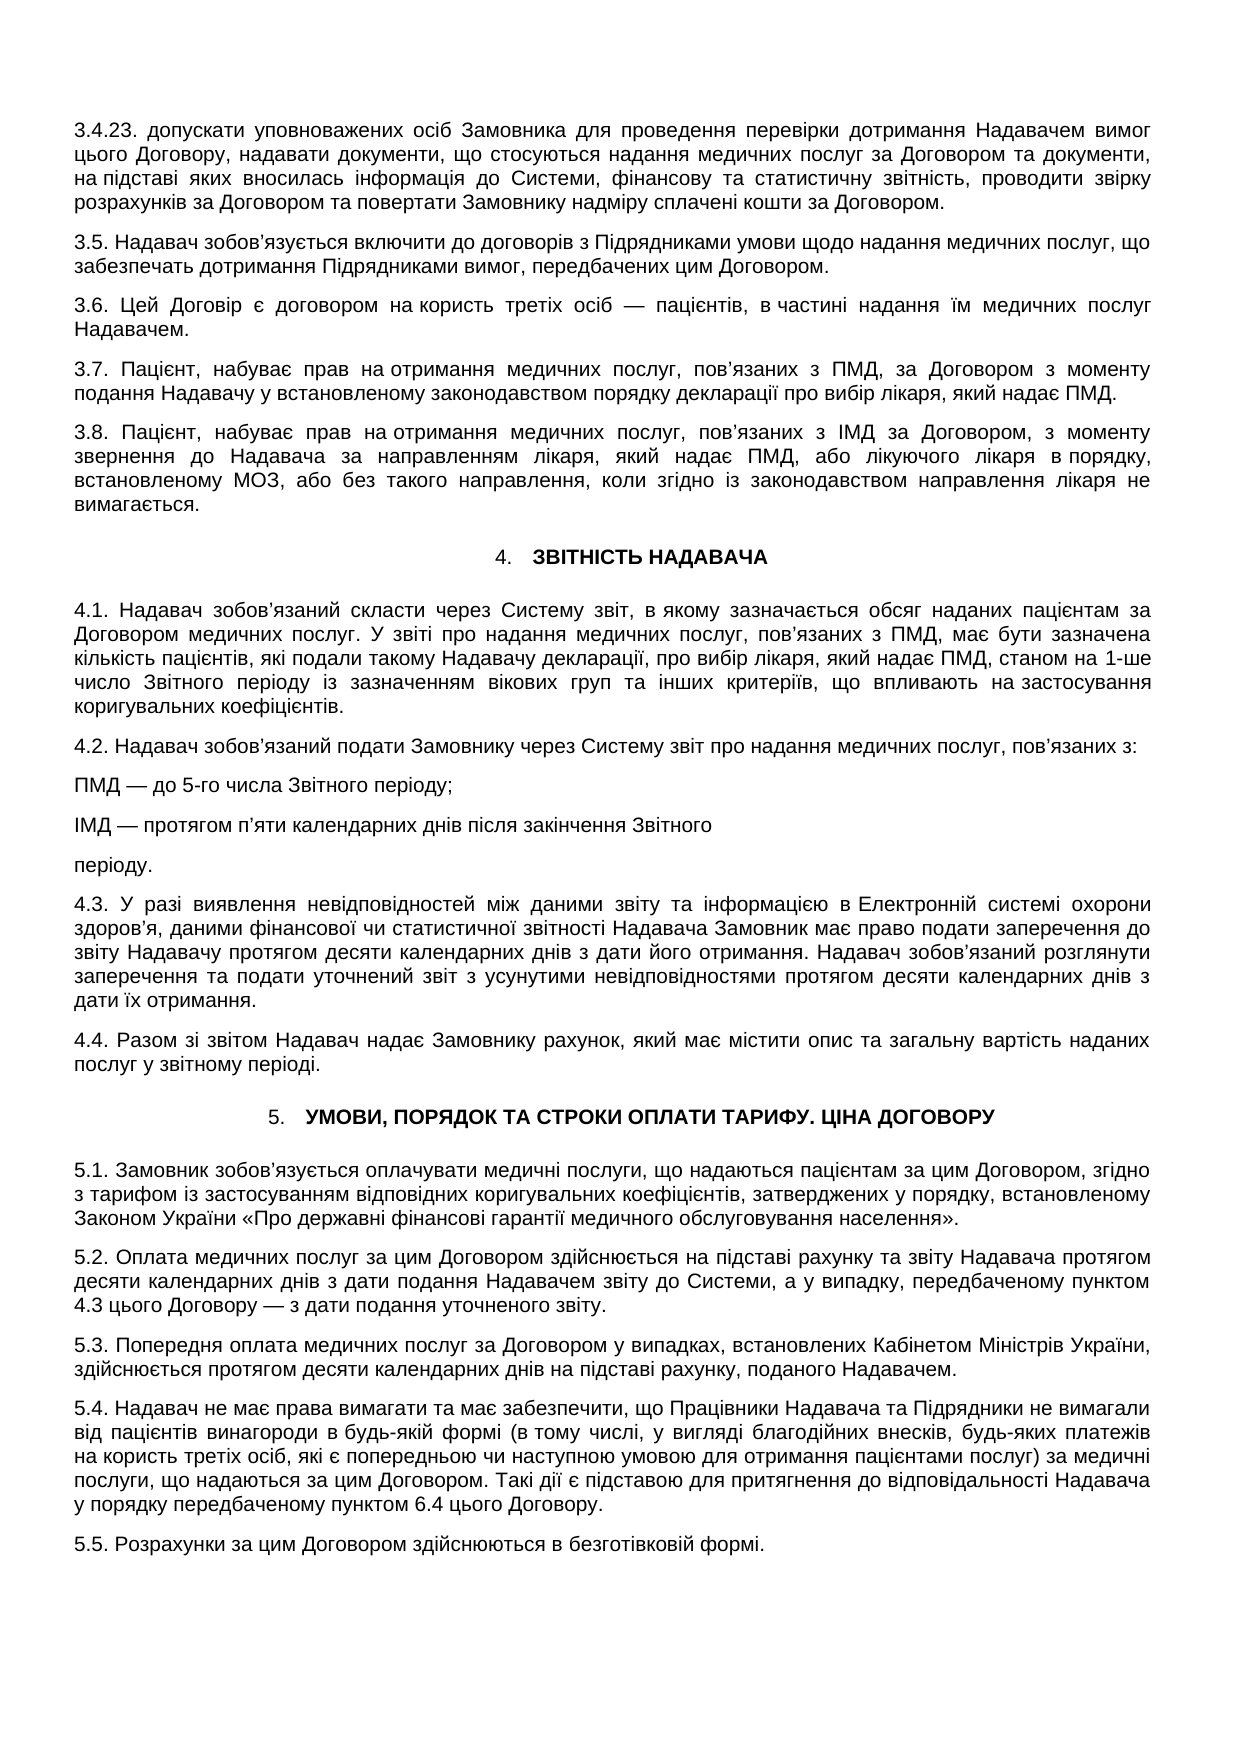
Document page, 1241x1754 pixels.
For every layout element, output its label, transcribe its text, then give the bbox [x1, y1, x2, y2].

text 4.4. Разом зі звітом Надавач надає Замовнику рахунок, який має містити опис та загальну вартість наданих послуг у звітному періоді. [74, 1027, 1152, 1075]
text 5.1. Замовник зобов’язується оплачувати медичні послуги, що надаються пацієнтам за цим Договором, згідно з тарифом із застосуванням відповідних коригувальних коефіцієнтів, затверджених у порядку, встановленому Законом України «Про державні фінансові гарантії медичного обслуговування населення». [74, 1158, 1152, 1229]
text 4.2. Надавач зобов’язаний подати Замовнику через Систему звіт про надання медичних послуг, пов’язаних з: [74, 734, 1152, 758]
text 3.7. Пацієнт, набуває прав на отримання медичних послуг, пов’язаних з ПМД, за Договором з моменту подання Надавачу у встановленому законодавством порядку декларації про вибір лікаря, який надає ПМД. [74, 357, 1152, 404]
text 4.3. У разі виявлення невідповідностей між даними звіту та інформацією в Електронній системі охорони здоров’я, даними фінансової чи статистичної звітності Надавача Замовник має право подати заперечення до звіту Надавачу протягом десяти календарних днів з дати його отримання. Надавач зобов’язаний розглянути заперечення та подати уточнений звіт з усунутими невідповідностями протягом десяти календарних днів з дати їх отримання. [74, 892, 1152, 1012]
text 4.1. Надавач зобов’язаний скласти через Систему звіт, в якому зазначається обсяг наданих пацієнтам за Договором медичних послуг. У звіті про надання медичних послуг, пов’язаних з ПМД, має бути зазначена кількість пацієнтів, які подали такому Надавачу декларації, про вибір лікаря, який надає ПМД, станом на 1-ше число Звітного періоду із зазначенням вікових груп та інших критеріїв, що впливають на застосування коригувальних коефіцієнтів. [74, 598, 1152, 718]
text 3.5. Надавач зобов’язується включити до договорів з Підрядниками умови щодо надання медичних послуг, що забезпечать дотримання Підрядниками вимог, передбачених цим Договором. [74, 229, 1152, 277]
text 5.5. Розрахунки за цим Договором здійснюються в безготівковій формі. [74, 1532, 1152, 1556]
text 3.6. Цей Договір є договором на користь третіх осіб — пацієнтів, в частині надання їм медичних послуг Надавачем. [74, 293, 1152, 341]
text періоду. [74, 852, 1152, 876]
text 5.4. Надавач не має права вимагати та має забезпечити, що Працівники Надавача та Підрядники не вимагали від пацієнтів винагороди в будь-якій формі (в тому числі, у вигляді благодійних внесків, будь-яких платежів на користь третіх осіб, які є попередньою чи наступною умовою для отримання пацієнтами послуг) за медичні послуги, що надаються за цим Договором. Такі дії є підставою для притягнення до відповідальності Надавача у порядку передбаченому пунктом 6.4 цього Договору. [74, 1396, 1152, 1516]
text 5.3. Попередня оплата медичних послуг за Договором у випадках, встановлених Кабінетом Міністрів України, здійснюється протягом десяти календарних днів на підставі рахунку, поданого Надавачем. [74, 1333, 1152, 1381]
text 3.4.23. допускати уповноважених осіб Замовника для проведення перевірки дотримання Надавачем вимог цього Договору, надавати документи, що стосуються надання медичних послуг за Договором та документи, на підставі яких вносилась інформація до Системи, фінансову та статистичну звітність, проводити звірку розрахунків за Договором та повертати Замовнику надміру сплачені кошти за Договором. [74, 118, 1152, 214]
list ЗВІТНІСТЬ НАДАВАЧА [111, 545, 1152, 569]
text 5.2. Оплата медичних послуг за цим Договором здійснюється на підставі рахунку та звіту Надавача протягом десяти календарних днів з дати подання Надавачем звіту до Системи, а у випадку, передбаченому пунктом 4.3 цього Договору — з дати подання уточненого звіту. [74, 1245, 1152, 1317]
list УМОВИ, ПОРЯДОК ТА СТРОКИ ОПЛАТИ ТАРИФУ. ЦІНА ДОГОВОРУ [111, 1104, 1152, 1128]
text 3.8. Пацієнт, набуває прав на отримання медичних послуг, пов’язаних з ІМД за Договором, з моменту звернення до Надавача за направленням лікаря, який надає ПМД, або лікуючого лікаря в порядку, встановленому МОЗ, або без такого направлення, коли згідно із законодавством направлення лікаря не вимагається. [74, 420, 1152, 516]
text ПМД — до 5-го числа Звітного періоду; [74, 773, 1152, 797]
text ІМД — протягом п’яти календарних днів після закінчення Звітного [74, 813, 1152, 837]
